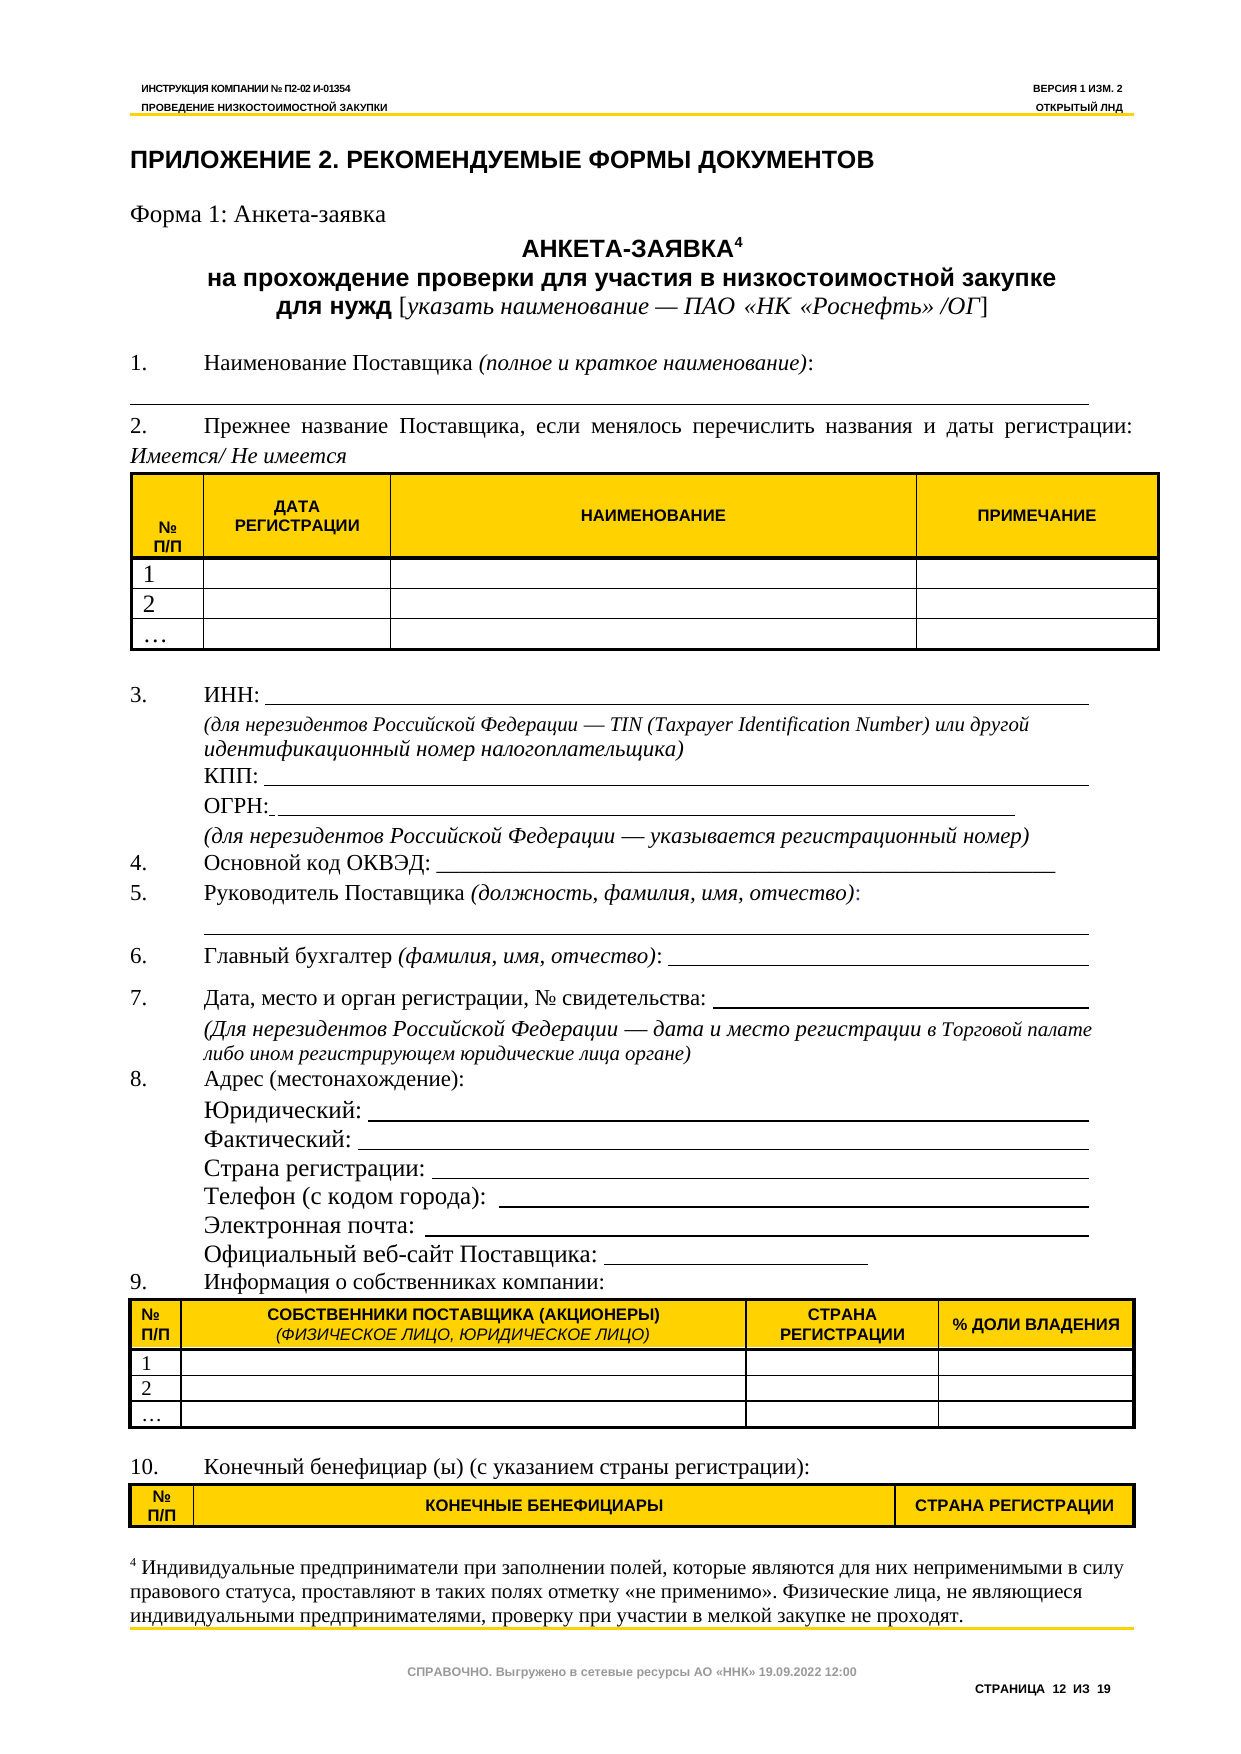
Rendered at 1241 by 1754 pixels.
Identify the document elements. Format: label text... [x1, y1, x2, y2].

table_header Наименование [391, 475, 916, 556]
list Адрес (местонахождение): [130, 1065, 1134, 1091]
table_cell [204, 560, 390, 588]
table_cell … [132, 1402, 180, 1426]
list Наименование Поставщика (полное и краткое наименование): [130, 349, 1134, 375]
table_cell [939, 1351, 1132, 1375]
table_cell [747, 1402, 938, 1426]
list Прежнее название Поставщика, если менялось перечислить названия и даты регистрации: Имеется/ Не имеется [130, 412, 1134, 468]
table_cell [182, 1351, 745, 1375]
text (для нерезидентов Российской Федерации — указывается регистрационный номер) [204, 822, 1134, 849]
list Основной код ОКВЭД: ______________________________________________________ [130, 849, 1134, 875]
text Электронная почта: [204, 1210, 1134, 1239]
table_cell [182, 1402, 745, 1426]
table_cell [917, 619, 1157, 648]
table_cell 2 [133, 589, 203, 618]
table_header Страна регистрации [896, 1486, 1132, 1525]
table_header № п/п [132, 1301, 180, 1347]
table_cell [917, 560, 1157, 588]
text Страна регистрации: [204, 1153, 1134, 1181]
text (Для нерезидентов Российской Федерации — дата и место регистрации в Торговой палате либо ином регистрирующем юридические лица органе) [204, 1014, 1134, 1065]
table_cell 2 [132, 1376, 180, 1400]
text для нужд [указать наименование — ПАО «НК «Роснефть» /ОГ] [130, 291, 1134, 320]
text ОГРН: [204, 792, 1134, 818]
list Главный бухгалтер (фамилия, имя, отчество): [130, 942, 1134, 968]
text (для нерезидентов Российской Федерации — TIN (Taxpayer Identification Number) или другой идентификационный номер налогоплательщика) [204, 711, 1134, 762]
list Дата, место и орган регистрации, № свидетельства: [130, 984, 1134, 1011]
text Юридический: [204, 1095, 1134, 1124]
table_cell [747, 1376, 938, 1400]
table_header Собственники Поставщика (акционеры) (физическое лицо, юридическое лицо) [182, 1301, 745, 1347]
table_cell [939, 1376, 1132, 1400]
list ИНН: [130, 681, 1134, 708]
subtitle ПРИЛОЖЕНИЕ 2. РЕКОМЕНДУЕМЫЕ ФОРМЫ ДОКУМЕНТОВ [130, 145, 1134, 174]
table_cell [182, 1376, 745, 1400]
text АНКЕТА-ЗАЯВКА [130, 234, 1134, 263]
list Конечный бенефициар (ы) (с указанием страны регистрации): [130, 1453, 1134, 1479]
text КПП: [204, 762, 1134, 788]
table_header Страна регистрации [747, 1301, 938, 1347]
table_header Дата регистрации [204, 475, 390, 556]
list Информация о собственниках компании: [130, 1268, 1134, 1294]
table_cell [391, 560, 916, 588]
table_cell [939, 1402, 1132, 1426]
subtitle Форма 1: Анкета-заявка [130, 199, 1134, 228]
table_cell 1 [133, 560, 203, 588]
table_cell [747, 1351, 938, 1375]
table_header % доли владения [939, 1301, 1132, 1347]
table_header № п/п [132, 1486, 193, 1525]
text на прохождение проверки для участия в низкостоимостной закупке [130, 263, 1134, 291]
table_cell [391, 619, 916, 648]
text Фактический: [204, 1124, 1134, 1153]
table_cell [917, 589, 1157, 618]
table_cell … [133, 619, 203, 648]
text Телефон (с кодом города): [204, 1181, 1134, 1210]
table_cell 1 [132, 1351, 180, 1375]
table_header Примечание [917, 475, 1157, 556]
table_header Конечные бенефициары [194, 1486, 894, 1525]
list Руководитель Поставщика (должность, фамилия, имя, отчество): [130, 879, 1134, 905]
table_cell [204, 619, 390, 648]
table_cell [204, 589, 390, 618]
table_header № п/п [133, 475, 203, 556]
text Официальный веб-сайт Поставщика: [204, 1239, 1134, 1268]
table_cell [391, 589, 916, 618]
